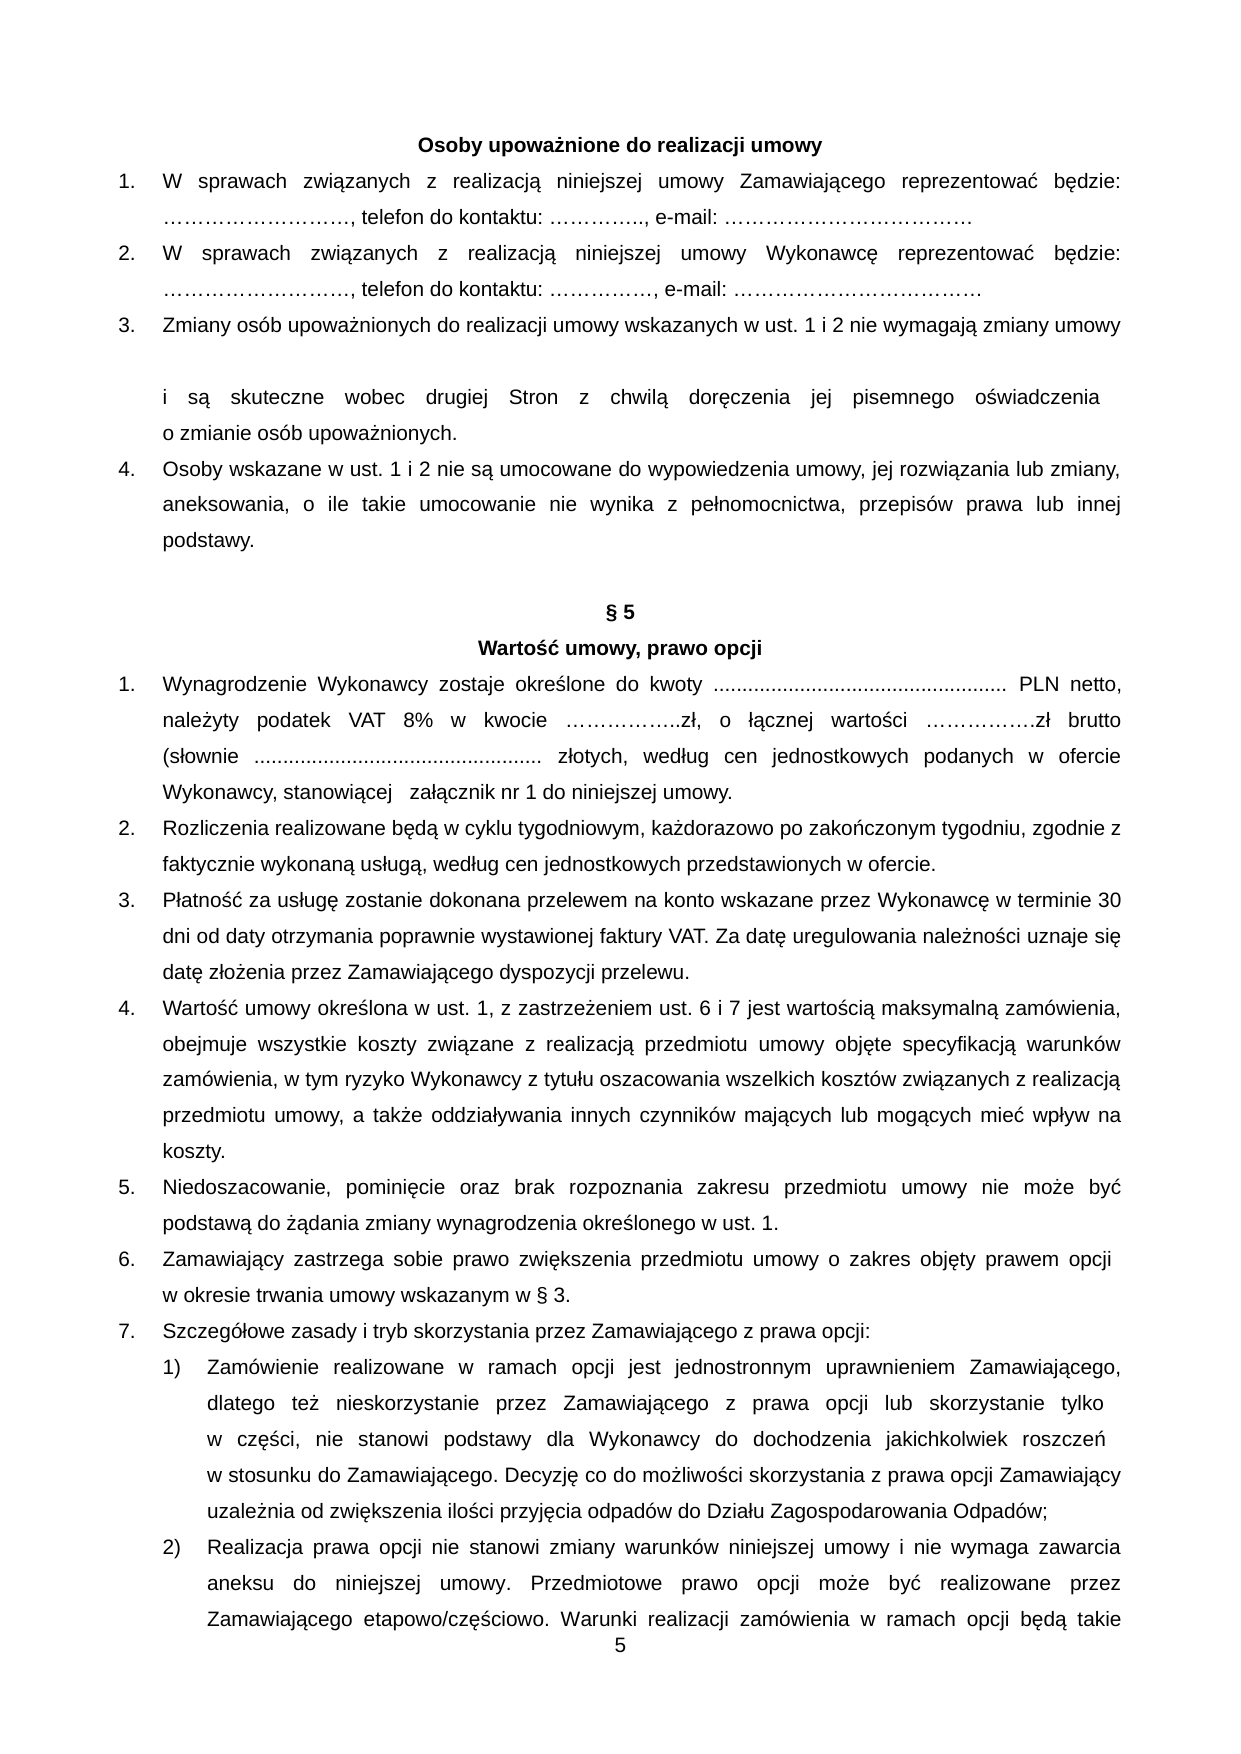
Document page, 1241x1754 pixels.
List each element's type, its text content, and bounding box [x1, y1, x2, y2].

list W sprawach związanych z realizacją niniejszej umowy Zamawiającego reprezentować będzie: ………………………, telefon do kontaktu: ………….., e-mail: ……………………………… [118, 169, 1122, 229]
list Wynagrodzenie Wykonawcy zostaje określone do kwoty ................................................... PLN netto, należyty podatek VAT 8% w kwocie ……………..zł, o łącznej wartości …………….zł brutto (słownie .................................................. złotych, według cen jednostkowych podanych w ofercie Wykonawcy, stanowiącej załącznik nr 1 do niniejszej umowy. [118, 672, 1122, 804]
list Osoby wskazane w ust. 1 i 2 nie są umocowane do wypowiedzenia umowy, jej rozwiązania lub zmiany, aneksowania, o ile takie umocowanie nie wynika z pełnomocnictwa, przepisów prawa lub innej podstawy. [118, 456, 1122, 552]
list Płatność za usługę zostanie dokonana przelewem na konto wskazane przez Wykonawcę w terminie 30 dni od daty otrzymania poprawnie wystawionej faktury VAT. Za datę uregulowania należności uznaje się datę złożenia przez Zamawiającego dyspozycji przelewu. [118, 888, 1122, 983]
text Osoby upoważnione do realizacji umowy [118, 133, 1122, 157]
list Niedoszacowanie, pominięcie oraz brak rozpoznania zakresu przedmiotu umowy nie może być podstawą do żądania zmiany wynagrodzenia określonego w ust. 1. [118, 1175, 1122, 1235]
list Zamawiający zastrzega sobie prawo zwiększenia przedmiotu umowy o zakres objęty prawem opcji w okresie trwania umowy wskazanym w § 3. [118, 1247, 1122, 1307]
text Wartość umowy, prawo opcji [118, 636, 1122, 660]
list Zmiany osób upoważnionych do realizacji umowy wskazanych w ust. 1 i 2 nie wymagają zmiany umowy i są skuteczne wobec drugiej Stron z chwilą doręczenia jej pisemnego oświadczenia o zmianie osób upoważnionych. [118, 313, 1122, 444]
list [162, 1534, 1122, 1630]
list Wartość umowy określona w ust. 1, z zastrzeżeniem ust. 6 i 7 jest wartością maksymalną zamówienia, obejmuje wszystkie koszty związane z realizacją przedmiotu umowy objęte specyfikacją warunków zamówienia, w tym ryzyko Wykonawcy z tytułu oszacowania wszelkich kosztów związanych z realizacją przedmiotu umowy, a także oddziaływania innych czynników mających lub mogących mieć wpływ na koszty. [118, 995, 1122, 1163]
list Zamówienie realizowane w ramach opcji jest jednostronnym uprawnieniem Zamawiającego, dlatego też nieskorzystanie przez Zamawiającego z prawa opcji lub skorzystanie tylko w części, nie stanowi podstawy dla Wykonawcy do dochodzenia jakichkolwiek roszczeń w stosunku do Zamawiającego. Decyzję co do możliwości skorzystania z prawa opcji Zamawiający uzależnia od zwiększenia ilości przyjęcia odpadów do Działu Zagospodarowania Odpadów; [162, 1355, 1122, 1522]
list W sprawach związanych z realizacją niniejszej umowy Wykonawcę reprezentować będzie: ………………………, telefon do kontaktu: ……………, e-mail: ……………………………… [118, 241, 1122, 301]
list Szczegółowe zasady i tryb skorzystania przez Zamawiającego z prawa opcji: [118, 1319, 1122, 1343]
list Rozliczenia realizowane będą w cyklu tygodniowym, każdorazowo po zakończonym tygodniu, zgodnie z faktycznie wykonaną usługą, według cen jednostkowych przedstawionych w ofercie. [118, 816, 1122, 876]
text § 5 [118, 600, 1122, 624]
